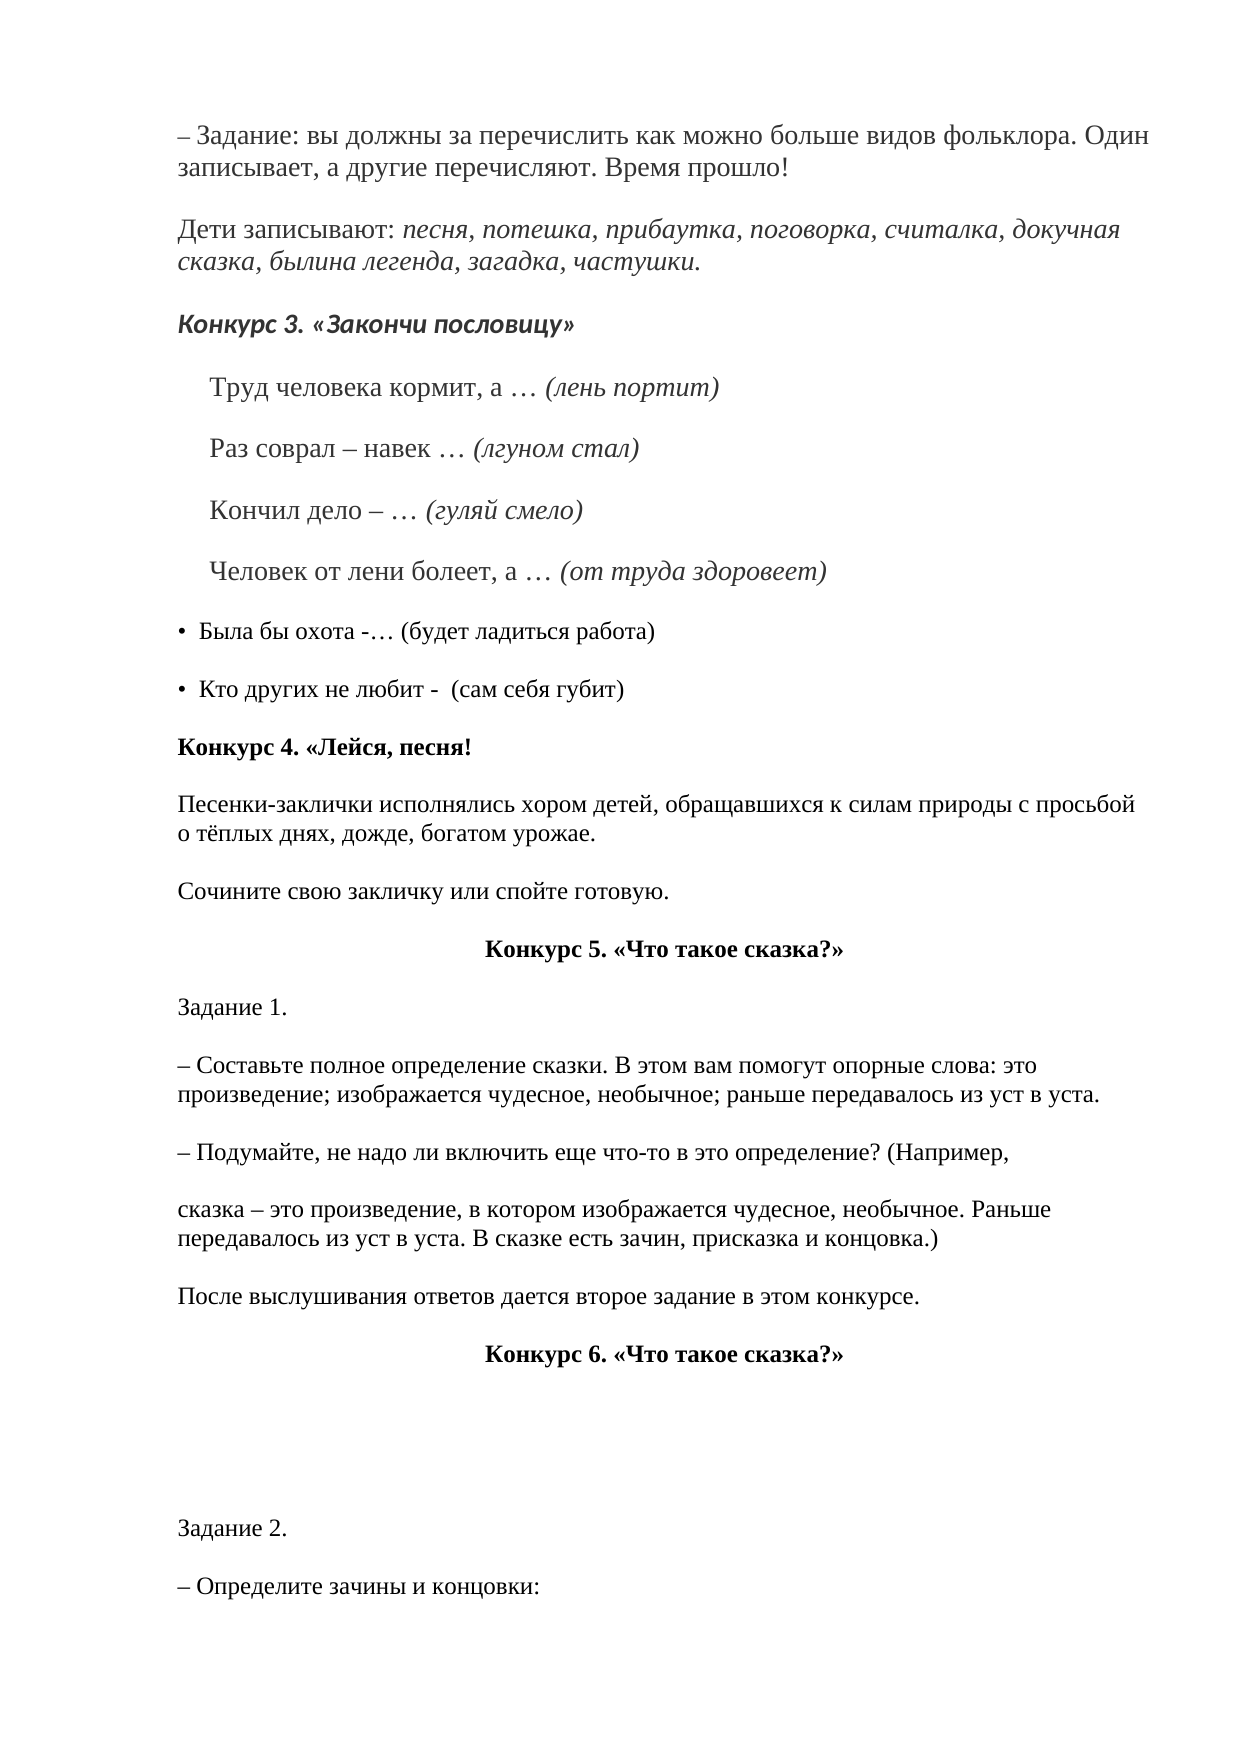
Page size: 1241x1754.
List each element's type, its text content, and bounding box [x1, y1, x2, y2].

text Конкурс 5. «Что такое сказка?» [177, 934, 1152, 963]
text  Человек от лени болеет, а … (от труда здоровеет) [177, 554, 1152, 587]
text Конкурс 4. «Лейся, песня! [177, 732, 1152, 760]
text Задание 2. [177, 1513, 1152, 1542]
text Задание 1. [177, 992, 1152, 1021]
text  Раз соврал – навек … (лгуном стал) [177, 431, 1152, 463]
text После выслушивания ответов дается второе задание в этом конкурсе. [177, 1281, 1152, 1310]
text – Подумайте, не надо ли включить еще что-то в это определение? (Например, [177, 1137, 1152, 1165]
text Конкурс 6. «Что такое сказка?» [177, 1339, 1152, 1368]
text  Кончил дело – … (гуляй смело) [177, 493, 1152, 525]
text – Задание: вы должны за перечислить как можно больше видов фольклора. Один записывает, а другие перечисляют. Время прошло! [177, 118, 1152, 183]
text Дети записывают: песня, потешка, прибаутка, поговорка, считалка, докучная сказка, былина легенда, загадка, частушки. [177, 212, 1152, 277]
text – Составьте полное определение сказки. В этом вам помогут опорные слова: это произведение; изображается чудесное, необычное; раньше передавалось из уст в уста. [177, 1050, 1152, 1107]
text Песенки-заклички исполнялись хором детей, обращавшихся к силам природы с просьбой о тёплых днях, дожде, богатом урожае. [177, 789, 1152, 847]
text – Определите зачины и концовки: [177, 1571, 1152, 1599]
text  Труд человека кормит, а … (лень портит) [177, 369, 1152, 402]
text Конкурс 3. «Закончи пословицу» [177, 306, 1152, 340]
text • Была бы охота -… (будет ладиться работа) [177, 616, 1152, 644]
text • Кто других не любит - (сам себя губит) [177, 674, 1152, 702]
text Сочините свою закличку или спойте готовую. [177, 876, 1152, 905]
text сказка – это произведение, в котором изображается чудесное, необычное. Раньше передавалось из уст в уста. В сказке есть зачин, присказка и концовка.) [177, 1194, 1152, 1252]
